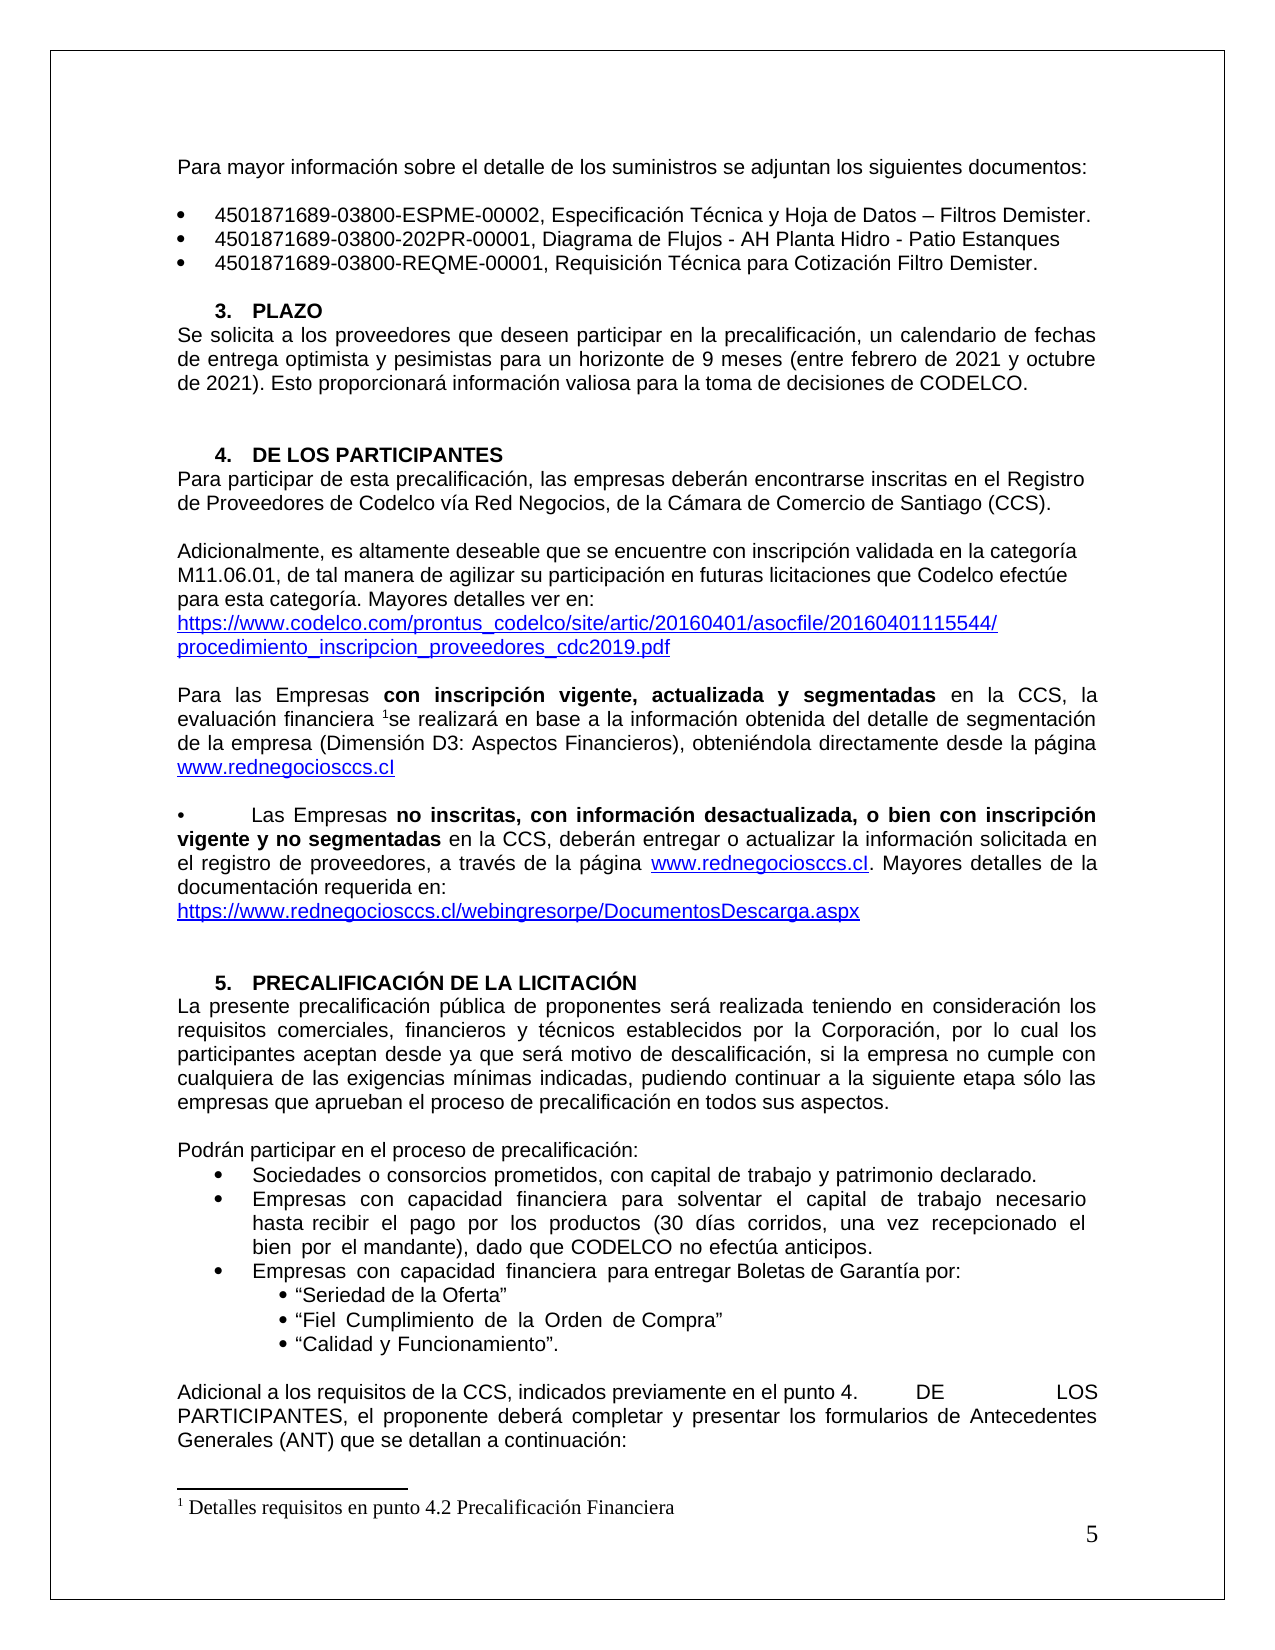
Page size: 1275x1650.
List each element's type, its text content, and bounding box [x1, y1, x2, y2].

text Adicional a los requisitos de la CCS, indicados previamente en el punto 4. DE LOS PARTICIPANTES, el proponente deberá completar y presentar los formularios de Antecedentes Generales (ANT) que se detallan a continuación: [177, 1380, 1098, 1452]
subtitle PRECALIFICACIÓN DE LA LICITACIÓN [214, 970, 1098, 994]
subtitle DE LOS PARTICIPANTES [214, 443, 1098, 467]
text Se solicita a los proveedores que deseen participar en la precalificación, un calendario de fechas de entrega optimista y pesimistas para un horizonte de 9 meses (entre febrero de 2021 y octubre de 2021). Esto proporcionará información valiosa para la toma de decisiones de CODELCO. [177, 323, 1098, 395]
list 4501871689-03800-REQME-00001, Requisición Técnica para Cotización Filtro Demister. [177, 251, 1098, 275]
list “Seriedad de la Oferta” [279, 1283, 1085, 1307]
text https://www.rednegociosccs.cl/webingresorpe/DocumentosDescarga.aspx [177, 898, 1098, 922]
text Para mayor información sobre el detalle de los suministros se adjuntan los siguientes documentos: [177, 155, 1098, 179]
list “Fiel Cumplimiento de la Orden de Compra” [279, 1308, 1085, 1332]
text Para participar de esta precalificación, las empresas deberán encontrarse inscritas en el Registro de Proveedores de Codelco vía Red Negocios, de la Cámara de Comercio de Santiago (CCS). [177, 467, 1085, 515]
list 4501871689-03800-ESPME-00002, Especificación Técnica y Hoja de Datos – Filtros Demister. [177, 203, 1098, 227]
list “Calidad y Funcionamiento”. [279, 1332, 1085, 1356]
text Para las Empresas con inscripción vigente, actualizada y segmentadas en la CCS, la evaluación financiera se realizará en base a la información obtenida del detalle de segmentación de la empresa (Dimensión D3: Aspectos Financieros), obteniéndola directamente desde la página www.rednegociosccs.cI [177, 683, 1098, 779]
subtitle PLAZO [214, 299, 1098, 323]
text Podrán participar en el proceso de precalificación: [177, 1138, 1085, 1162]
list Sociedades o consorcios prometidos, con capital de trabajo y patrimonio declarado. [214, 1162, 1098, 1186]
list Empresas con capacidad financiera para solventar el capital de trabajo necesario hasta recibir el pago por los productos (30 días corridos, una vez recepcionado el bien por el mandante), dado que CODELCO no efectúa anticipos. [214, 1186, 1086, 1259]
text • Las Empresas no inscritas, con información desactualizada, o bien con inscripción vigente y no segmentadas en la CCS, deberán entregar o actualizar la información solicitada en el registro de proveedores, a través de la página www.rednegociosccs.cI. Mayores detalles de la documentación requerida en: [177, 803, 1098, 898]
text La presente precalificación pública de proponentes será realizada teniendo en consideración los requisitos comerciales, financieros y técnicos establecidos por la Corporación, por lo cual los participantes aceptan desde ya que será motivo de descalificación, si la empresa no cumple con cualquiera de las exigencias mínimas indicadas, pudiendo continuar a la siguiente etapa sólo las empresas que aprueban el proceso de precalificación en todos sus aspectos. [177, 994, 1098, 1114]
text https://www.codelco.com/prontus_codelco/site/artic/20160401/asocfile/20160401115544/procedimiento_inscripcion_proveedores_cdc2019.pdf [177, 611, 1098, 659]
list Empresas con capacidad financiera para entregar Boletas de Garantía por: [214, 1259, 1085, 1283]
list 4501871689-03800-202PR-00001, Diagrama de Flujos - AH Planta Hidro - Patio Estanques [177, 227, 1098, 251]
text Adicionalmente, es altamente deseable que se encuentre con inscripción validada en la categoría M11.06.01, de tal manera de agilizar su participación en futuras licitaciones que Codelco efectúe para esta categoría. Mayores detalles ver en: [177, 539, 1098, 611]
